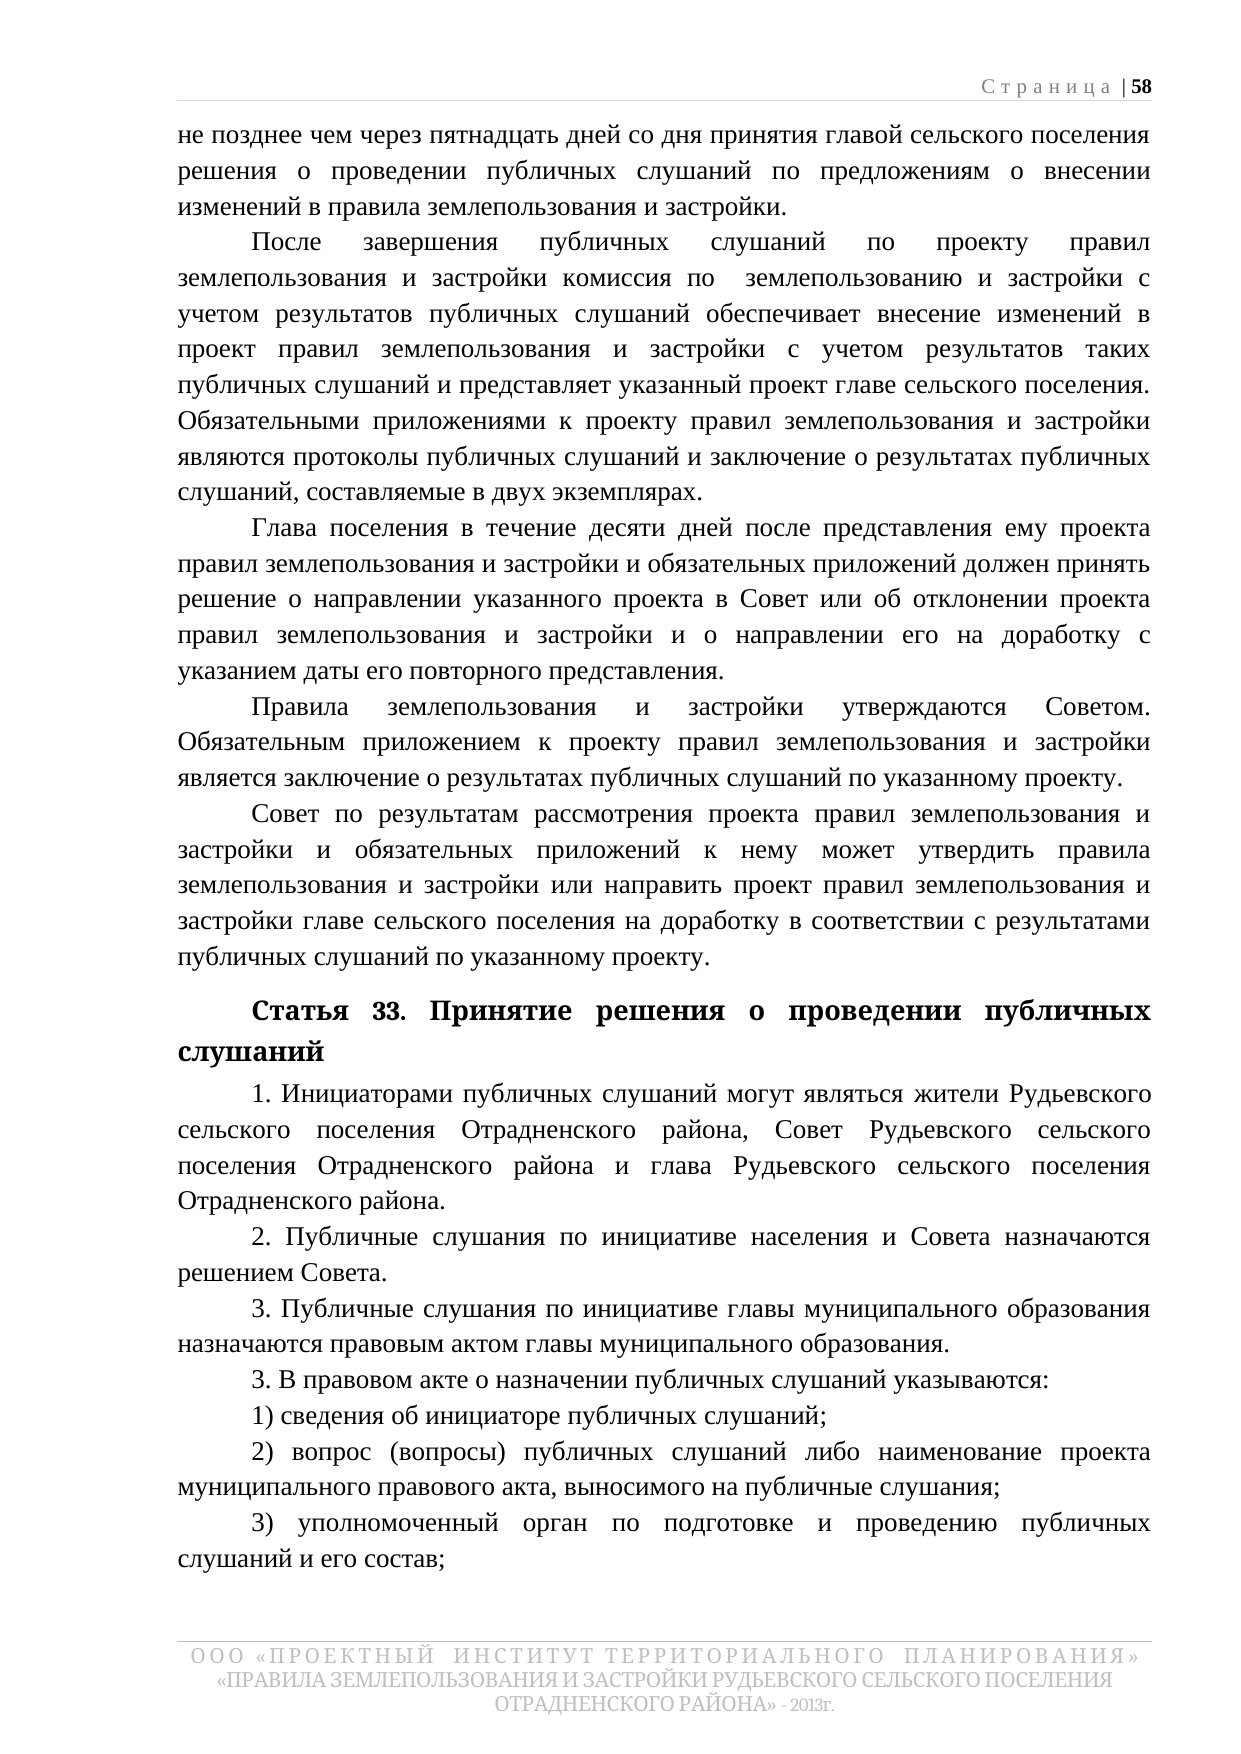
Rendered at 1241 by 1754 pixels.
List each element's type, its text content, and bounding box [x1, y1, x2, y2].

text 3) уполномоченный орган по подготовке и проведению публичных слушаний и его состав; [177, 1506, 1152, 1573]
text Правила землепользования и застройки утверждаются Советом. Обязательным приложением к проекту правил землепользования и застройки является заключение о результатах публичных слушаний по указанному проекту. [177, 690, 1152, 792]
text 1) сведения об инициаторе публичных слушаний; [177, 1399, 1152, 1430]
text 3. Публичные слушания по инициативе главы муниципального образования назначаются правовым актом главы муниципального образования. [177, 1292, 1152, 1358]
text 2) вопрос (вопросы) публичных слушаний либо наименование проекта муниципального правового акта, выносимого на публичные слушания; [177, 1434, 1152, 1501]
text 3. В правовом акте о назначении публичных слушаний указываются: [177, 1363, 1152, 1394]
subtitle Статья 33. Принятие решения о проведении публичных слушаний [177, 996, 1152, 1068]
text 2. Публичные слушания по инициативе населения и Совета назначаются решением Совета. [177, 1220, 1152, 1287]
text После завершения публичных слушаний по проекту правил землепользования и застройки комиссия по землепользованию и застройки с учетом результатов публичных слушаний обеспечивает внесение изменений в проект правил землепользования и застройки с учетом результатов таких публичных слушаний и представляет указанный проект главе сельского поселения. Обязательными приложениями к проекту правил землепользования и застройки являются протоколы публичных слушаний и заключение о результатах публичных слушаний, составляемые в двух экземплярах. [177, 225, 1152, 507]
text Глава поселения в течение десяти дней после представления ему проекта правил землепользования и застройки и обязательных приложений должен принять решение о направлении указанного проекта в Совет или об отклонении проекта правил землепользования и застройки и о направлении его на доработку с указанием даты его повторного представления. [177, 511, 1152, 685]
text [177, 118, 1152, 221]
text 1. Инициаторами публичных слушаний могут являться жители Рудьевского сельского поселения Отрадненского района, Совет Рудьевского сельского поселения Отрадненского района и глава Рудьевского сельского поселения Отрадненского района. [177, 1077, 1152, 1216]
text Совет по результатам рассмотрения проекта правил землепользования и застройки и обязательных приложений к нему может утвердить правила землепользования и застройки или направить проект правил землепользования и застройки главе сельского поселения на доработку в соответствии с результатами публичных слушаний по указанному проекту. [177, 797, 1152, 971]
